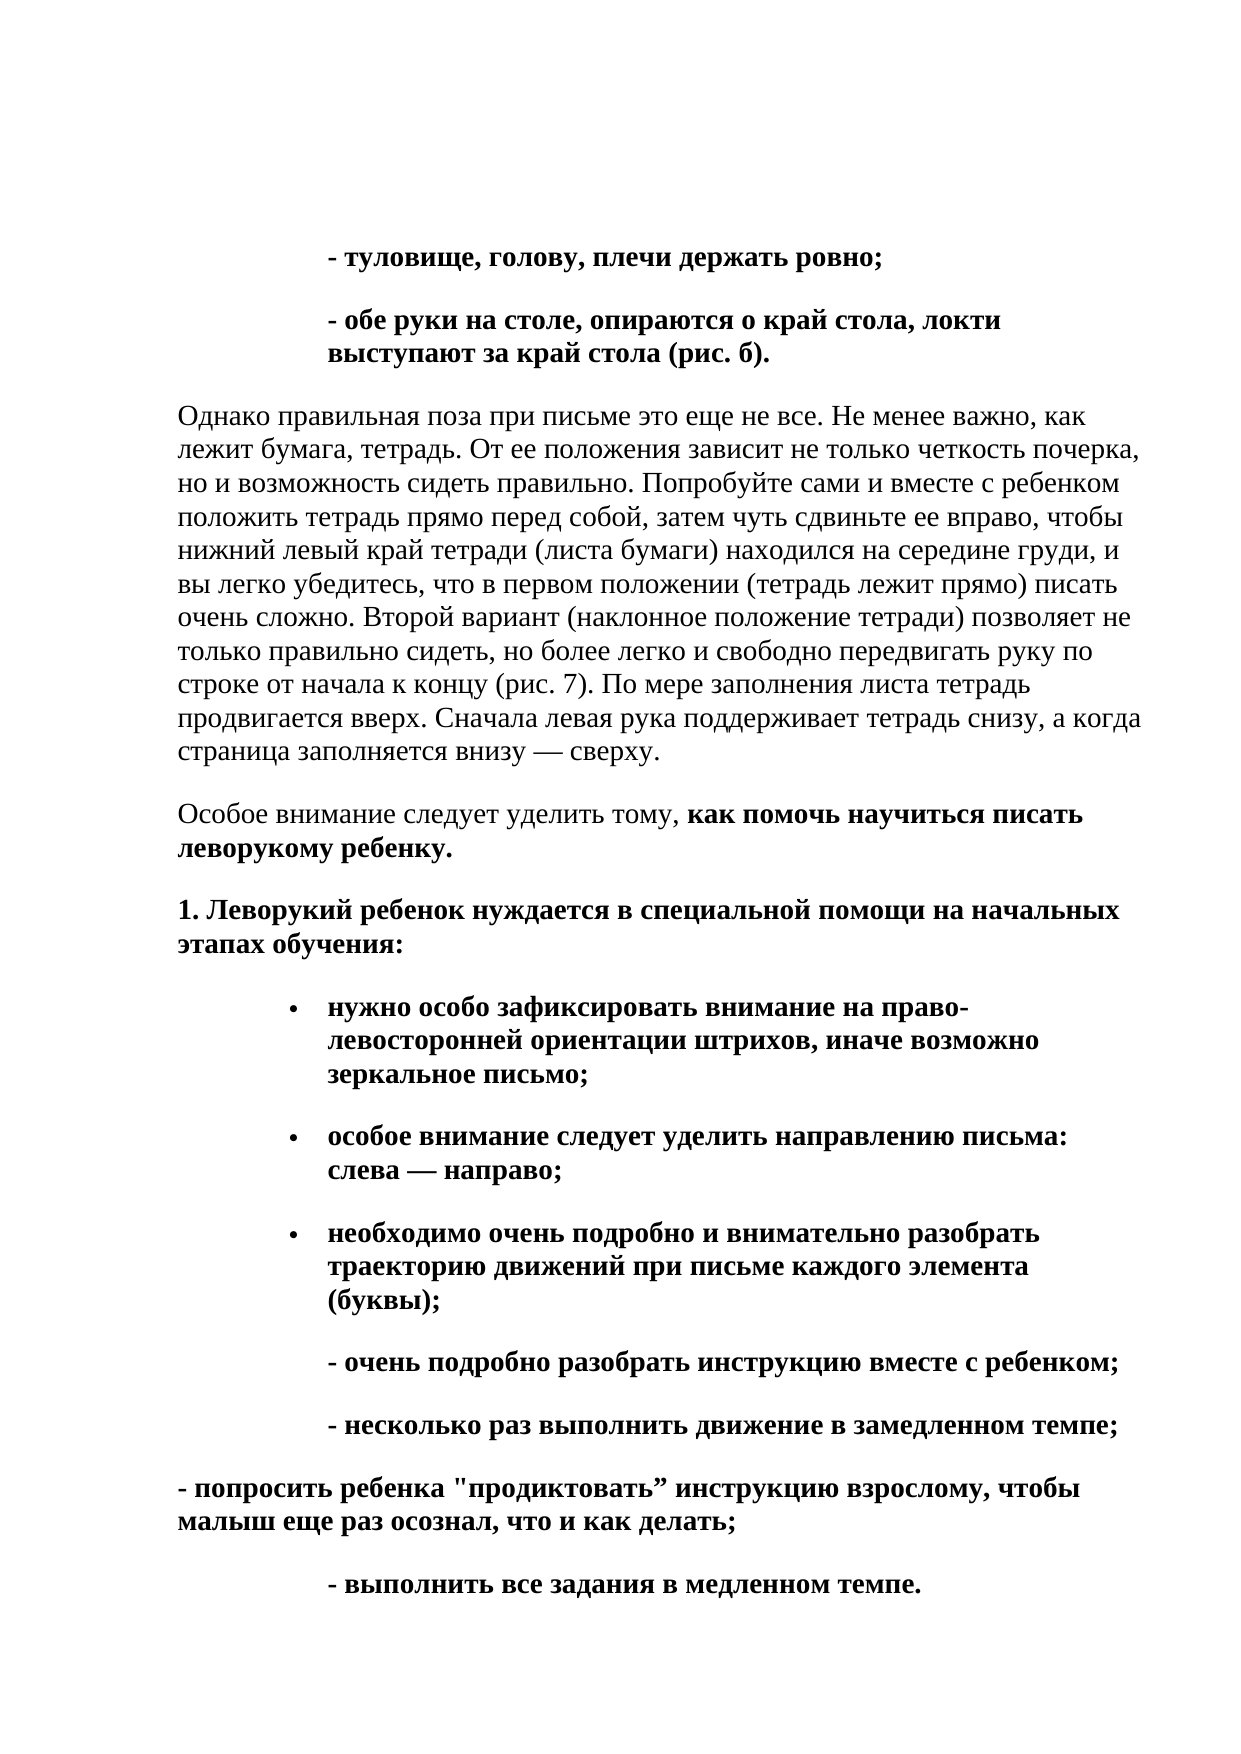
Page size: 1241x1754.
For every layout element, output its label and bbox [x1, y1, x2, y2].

table_header [174, 207, 1148, 1632]
